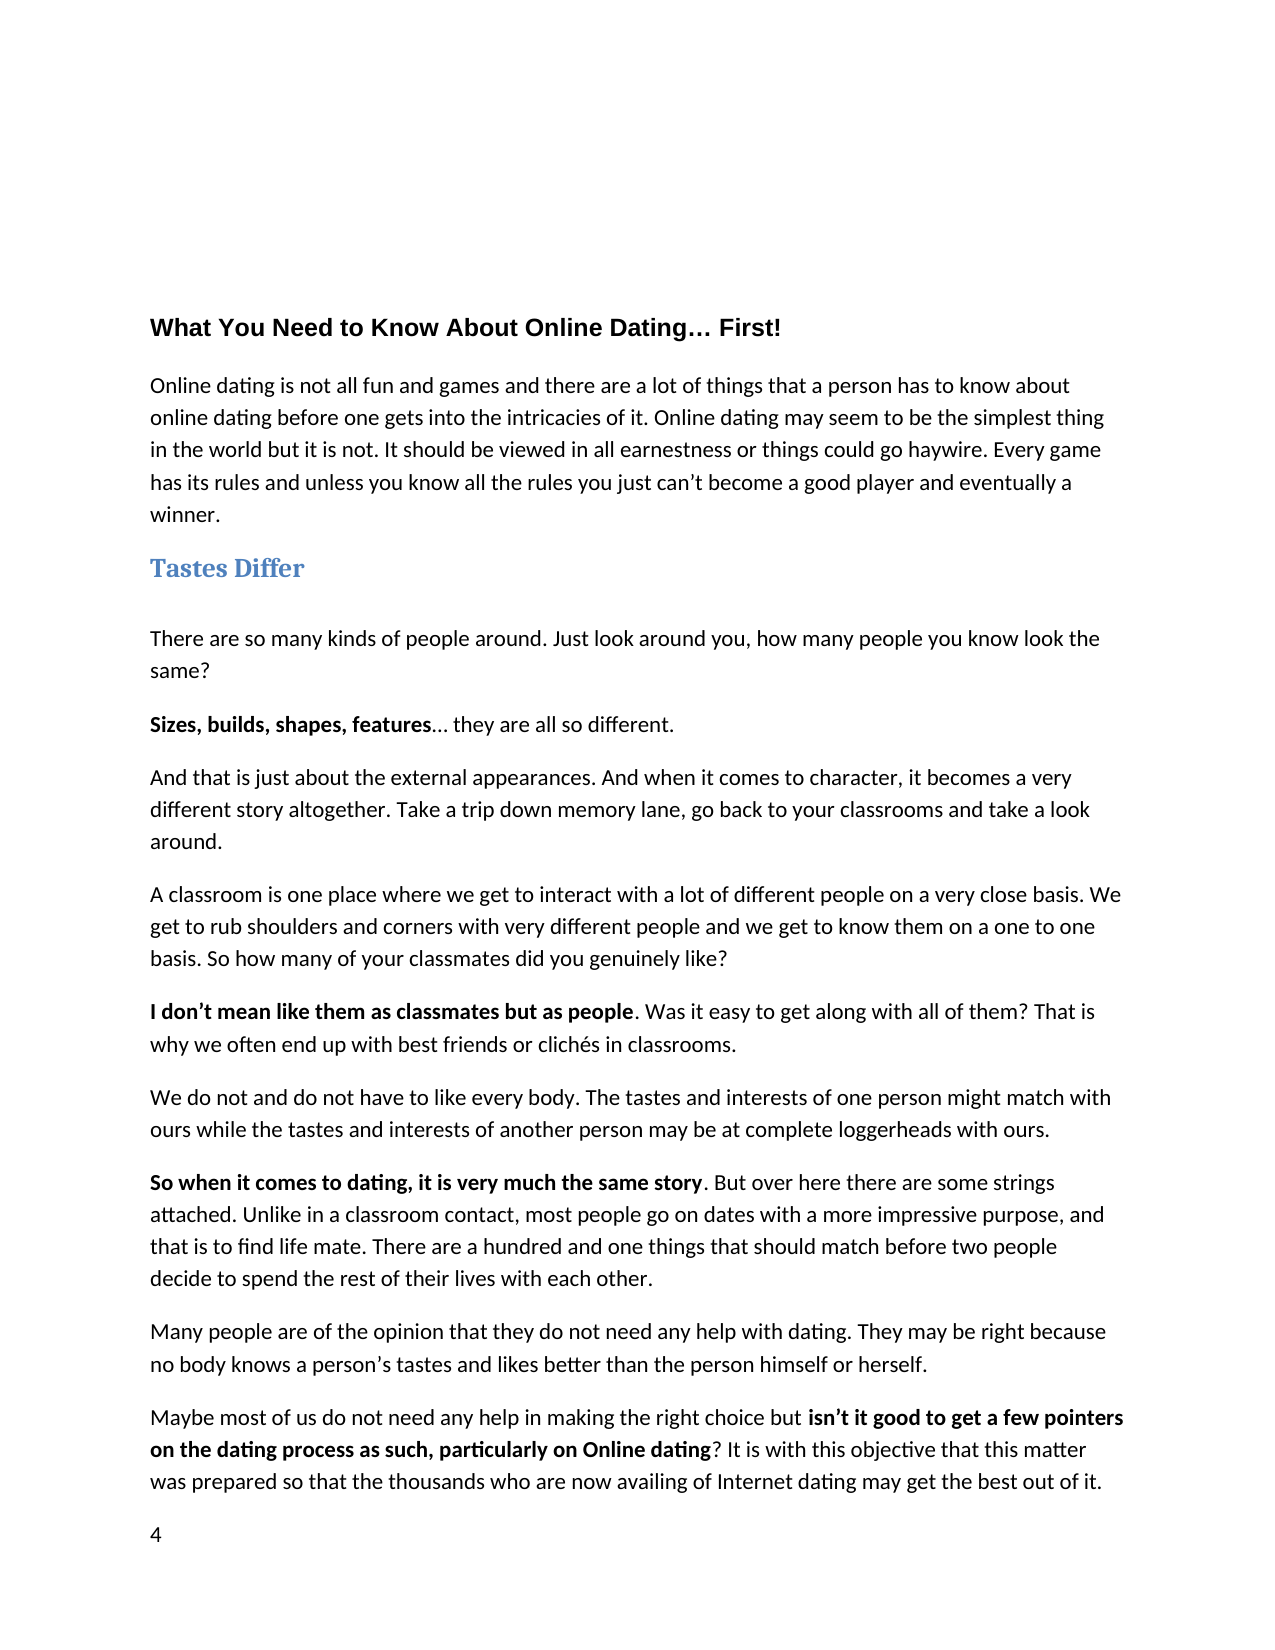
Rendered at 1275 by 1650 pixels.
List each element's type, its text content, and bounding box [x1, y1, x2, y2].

text A classroom is one place where we get to interact with a lot of different people on a very close basis. We get to rub shoulders and corners with very different people and we get to know them on a one to one basis. So how many of your classmates did you genuinely like? [150, 880, 1125, 972]
text So when it comes to dating, it is very much the same story. But over here there are some strings attached. Unlike in a classroom contact, most people go on dates with a more impressive purpose, and that is to find life mate. There are a hundred and one things that should match before two people decide to spend the rest of their lives with each other. [150, 1168, 1125, 1292]
text There are so many kinds of people around. Just look around you, how many people you know look the same? [150, 624, 1125, 685]
text Online dating is not all fun and games and there are a lot of things that a person has to know about online dating before one gets into the intricacies of it. Online dating may seem to be the simplest thing in the world but it is not. It should be viewed in all earnestness or things could go haywire. Every game has its rules and unless you know all the rules you just can’t become a good player and eventually a winner. [150, 371, 1125, 528]
text Many people are of the opinion that they do not need any help with dating. They may be right because no body knows a person’s tastes and likes better than the person himself or herself. [150, 1317, 1125, 1378]
text Sizes, builds, shapes, features… they are all so different. [150, 710, 1125, 738]
text And that is just about the external appearances. And when it comes to character, it becomes a very different story altogether. Take a trip down memory lane, go back to your classrooms and take a look around. [150, 763, 1125, 855]
subtitle Tastes Differ [150, 553, 1125, 620]
text We do not and do not have to like every body. The tastes and interests of one person might match with ours while the tastes and interests of another person may be at complete loggerheads with ours. [150, 1083, 1125, 1143]
text Maybe most of us do not need any help in making the right choice but isn’t it good to get a few pointers on the dating process as such, particularly on Online dating? It is with this objective that this matter was prepared so that the thousands who are now availing of Internet dating may get the best out of it. [150, 1403, 1125, 1495]
subtitle What You Need to Know About Online Dating… First! [150, 313, 1125, 342]
text I don’t mean like them as classmates but as people. Was it easy to get along with all of them? That is why we often end up with best friends or clichés in classrooms. [150, 997, 1125, 1058]
